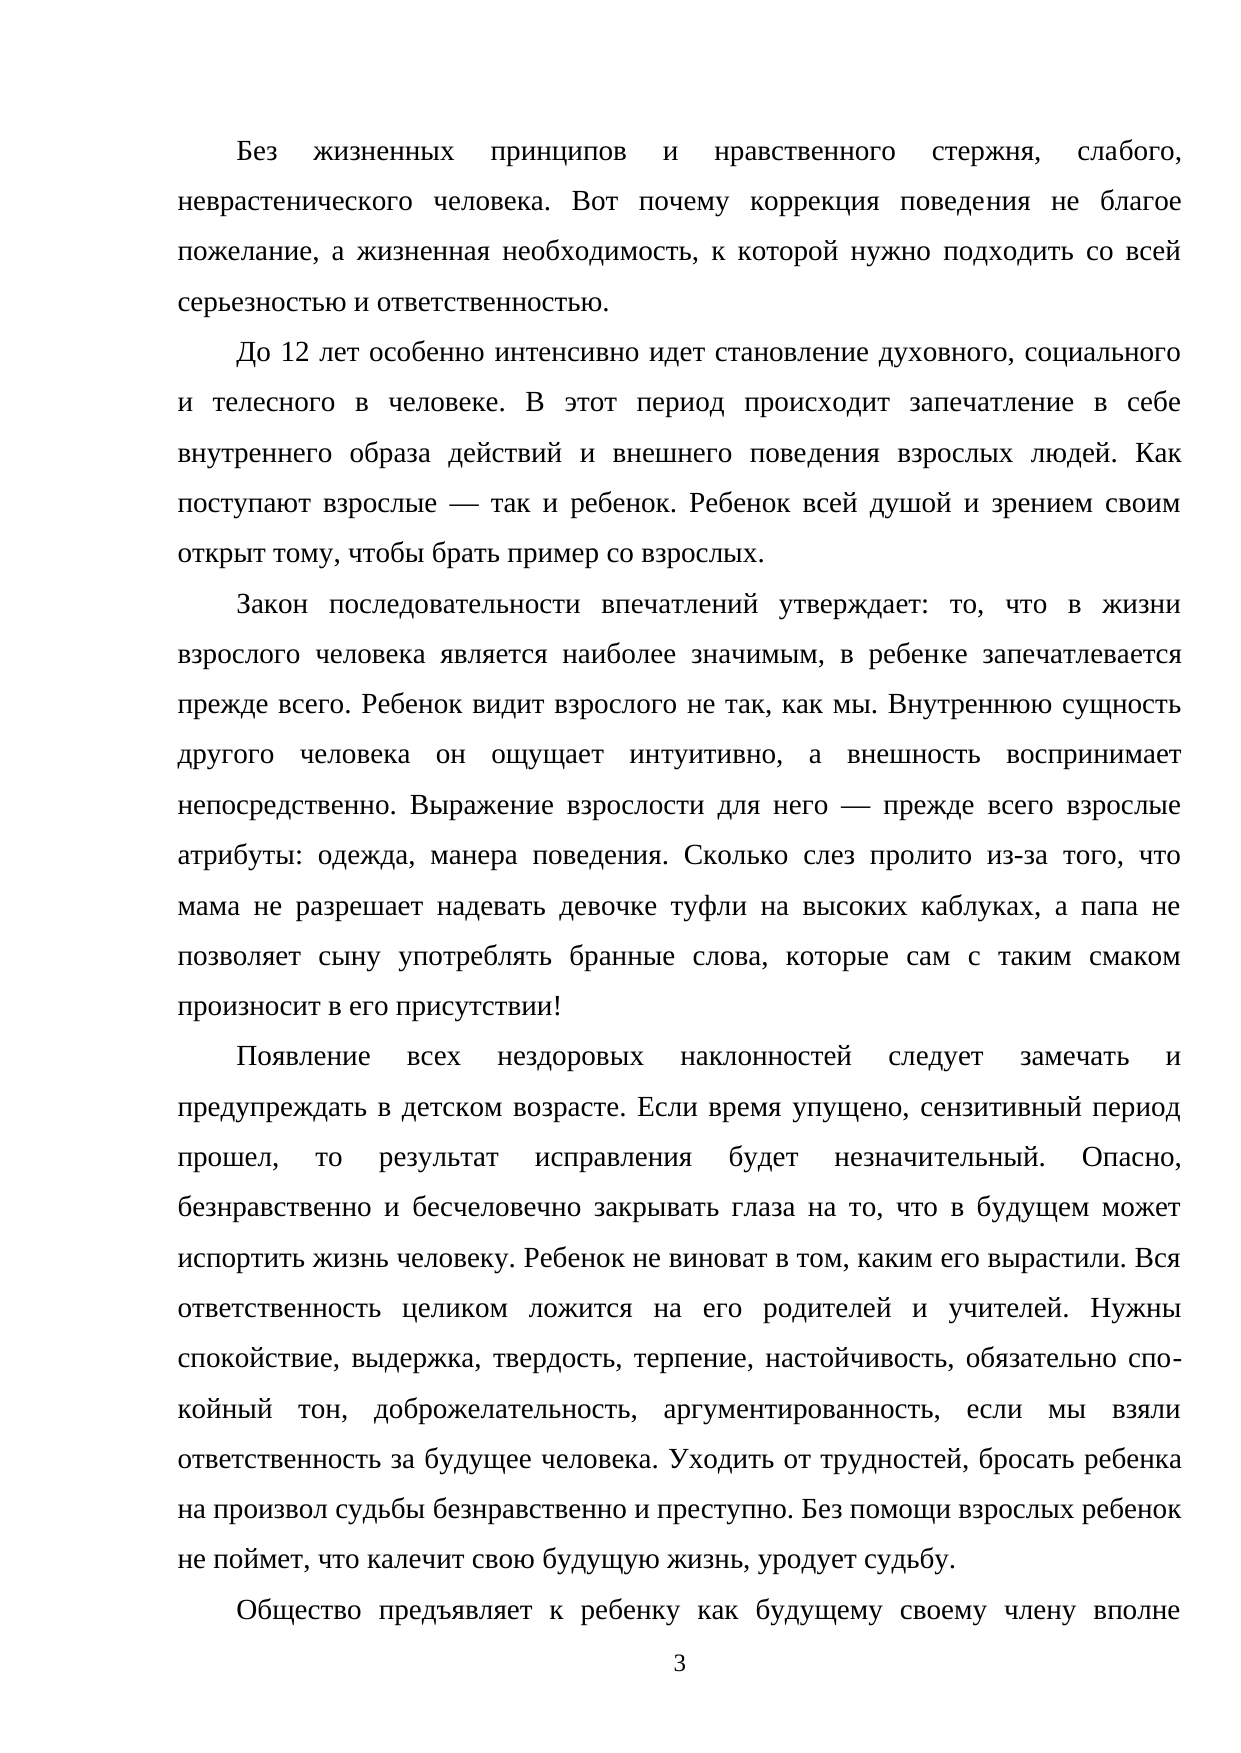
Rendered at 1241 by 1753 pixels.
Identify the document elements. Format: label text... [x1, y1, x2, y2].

text Закон последовательности впечатлений утверждает: то, что в жизни взрослого человека является наиболее значимым, в ребенке запечатлевается прежде всего. Ребенок видит взрослого не так, как мы. Внутреннюю сущность другого человека он ощущает интуитивно, а внешность воспринимает непосредственно. Выражение взрослости для него — прежде всего взрослые атрибуты: одежда, манера поведения. Сколько слез пролито из-за того, что мама не разрешает надевать девочке туфли на высоких каблуках, а папа не позволяет сыну употреблять бранные слова, которые сам с таким смаком произносит в его присутствии! [177, 586, 1182, 1022]
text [177, 1592, 1182, 1626]
text До 12 лет особенно интенсивно идет становление духовного, социального и телесного в человеке. В этот период происходит запечатление в себе внутреннего образа действий и внешнего поведения взрослых людей. Как поступают взрослые — так и ребенок. Ребенок всей душой и зрением своим открыт тому, чтобы брать пример со взрослых. [177, 334, 1182, 569]
text Без жизненных принципов и нравственного стержня, слабого, неврастенического человека. Вот почему коррекция поведения не благое пожелание, а жизненная необходимость, к которой нужно подходить со всей серьезностью и ответственностью. [177, 133, 1182, 317]
text Появление всех нездоровых наклонностей следует замечать и предупреждать в детском возрасте. Если время упущено, сензитивный период прошел, то результат исправления будет незначительный. Опасно, безнравственно и бесчеловечно закрывать глаза на то, что в будущем может испортить жизнь человеку. Ребенок не виноват в том, каким его вырастили. Вся ответственность целиком ложится на его родителей и учителей. Нужны спокойствие, выдержка, твердость, терпение, настойчивость, обязательно спокойный тон, доброжелательность, аргументированность, если мы взяли ответственность за будущее человека. Уходить от трудностей, бросать ребенка на произвол судьбы безнравственно и преступно. Без помощи взрослых ребенок не поймет, что калечит свою будущую жизнь, уродует судьбу. [177, 1038, 1182, 1575]
